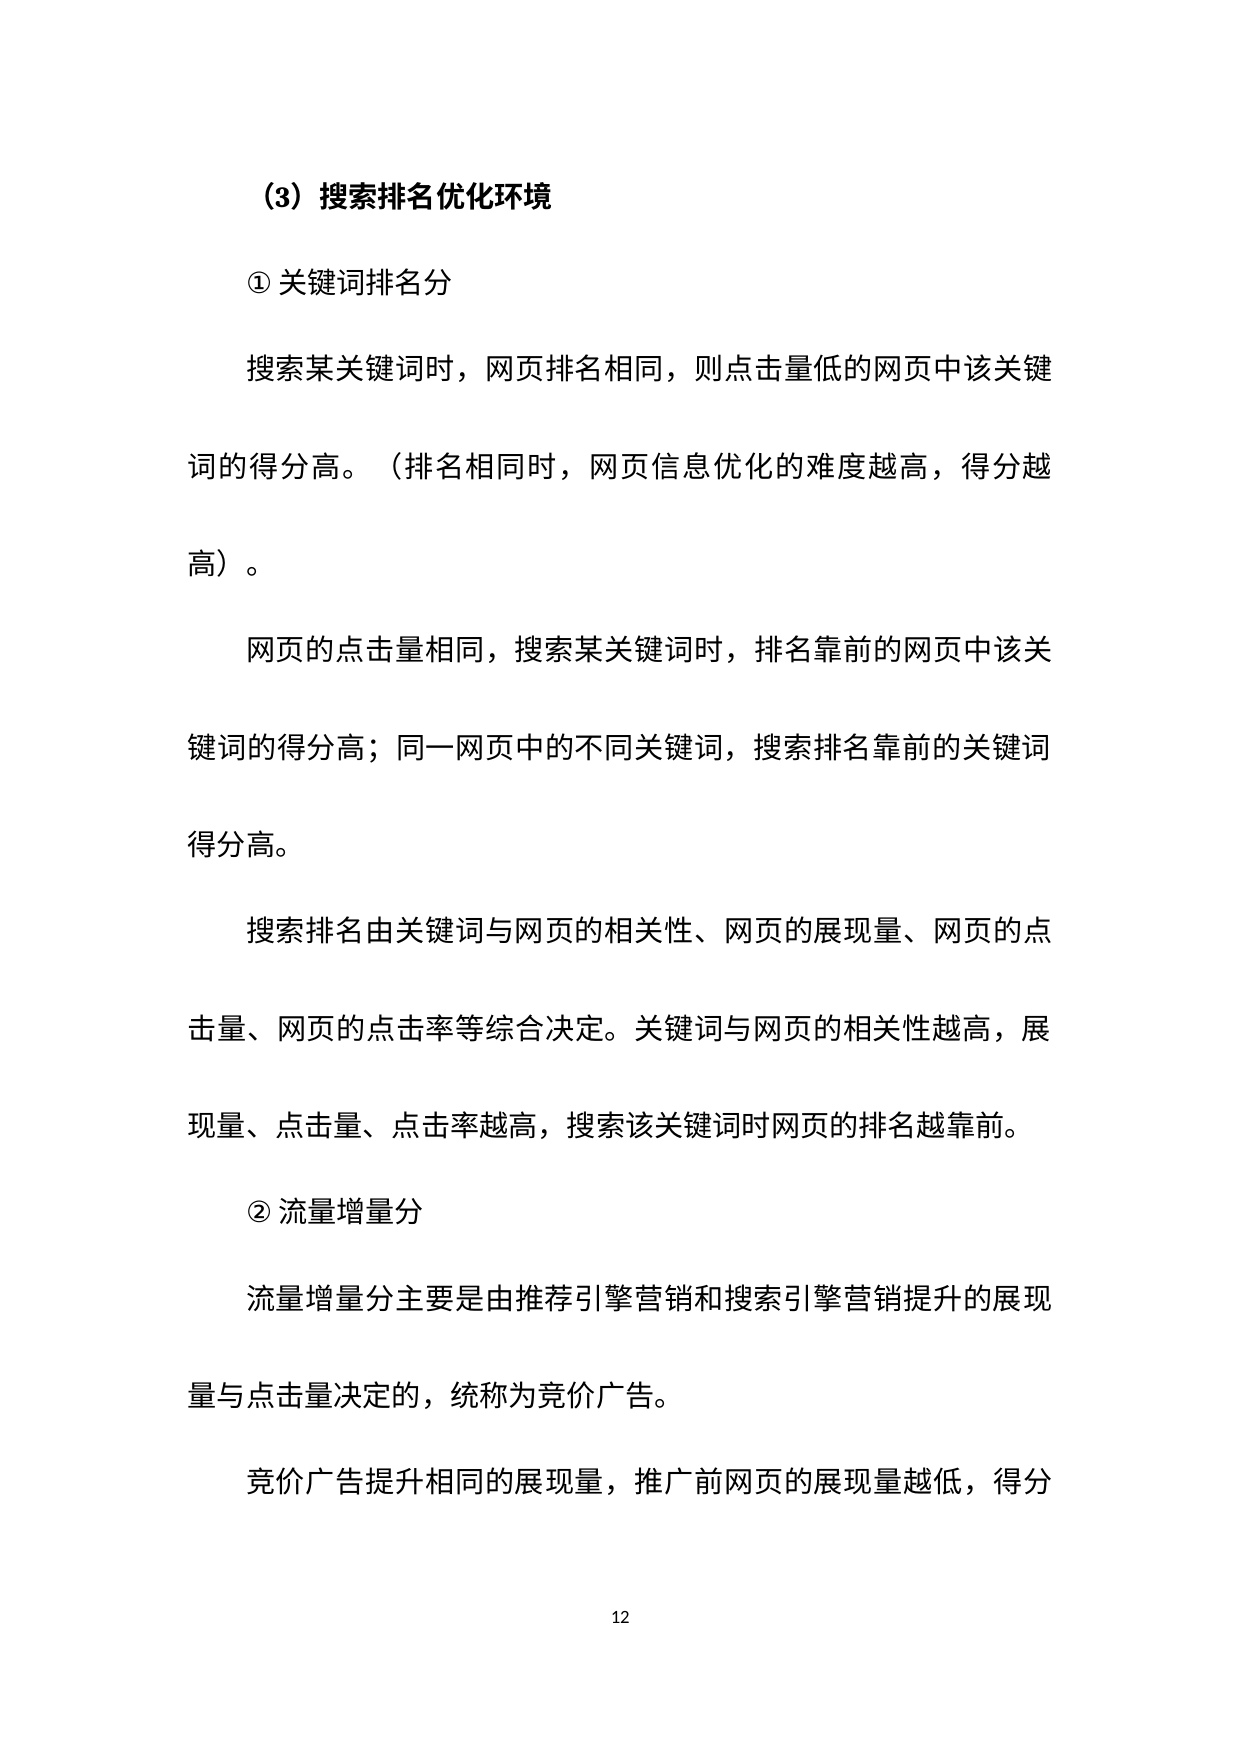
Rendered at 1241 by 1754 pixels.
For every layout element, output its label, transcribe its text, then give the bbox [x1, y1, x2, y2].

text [187, 1447, 1053, 1512]
text 流量增量分主要是由推荐引擎营销和搜索引擎营销提升的展现量与点击量决定的，统称为竞价广告。 [187, 1264, 1053, 1426]
text ②流量增量分 [187, 1178, 1053, 1243]
text 搜索某关键词时，网页排名相同，则点击量低的网页中该关键词的得分高。（排名相同时，网页信息优化的难度越高，得分越高）。 [187, 334, 1053, 594]
subtitle （3）搜索排名优化环境 [187, 162, 1053, 227]
text ①关键词排名分 [187, 248, 1053, 313]
text 网页的点击量相同，搜索某关键词时，排名靠前的网页中该关键词的得分高；同一网页中的不同关键词，搜索排名靠前的关键词得分高。 [187, 615, 1053, 875]
text 搜索排名由关键词与网页的相关性、网页的展现量、网页的点击量、网页的点击率等综合决定。关键词与网页的相关性越高，展现量、点击量、点击率越高，搜索该关键词时网页的排名越靠前。 [187, 897, 1053, 1157]
